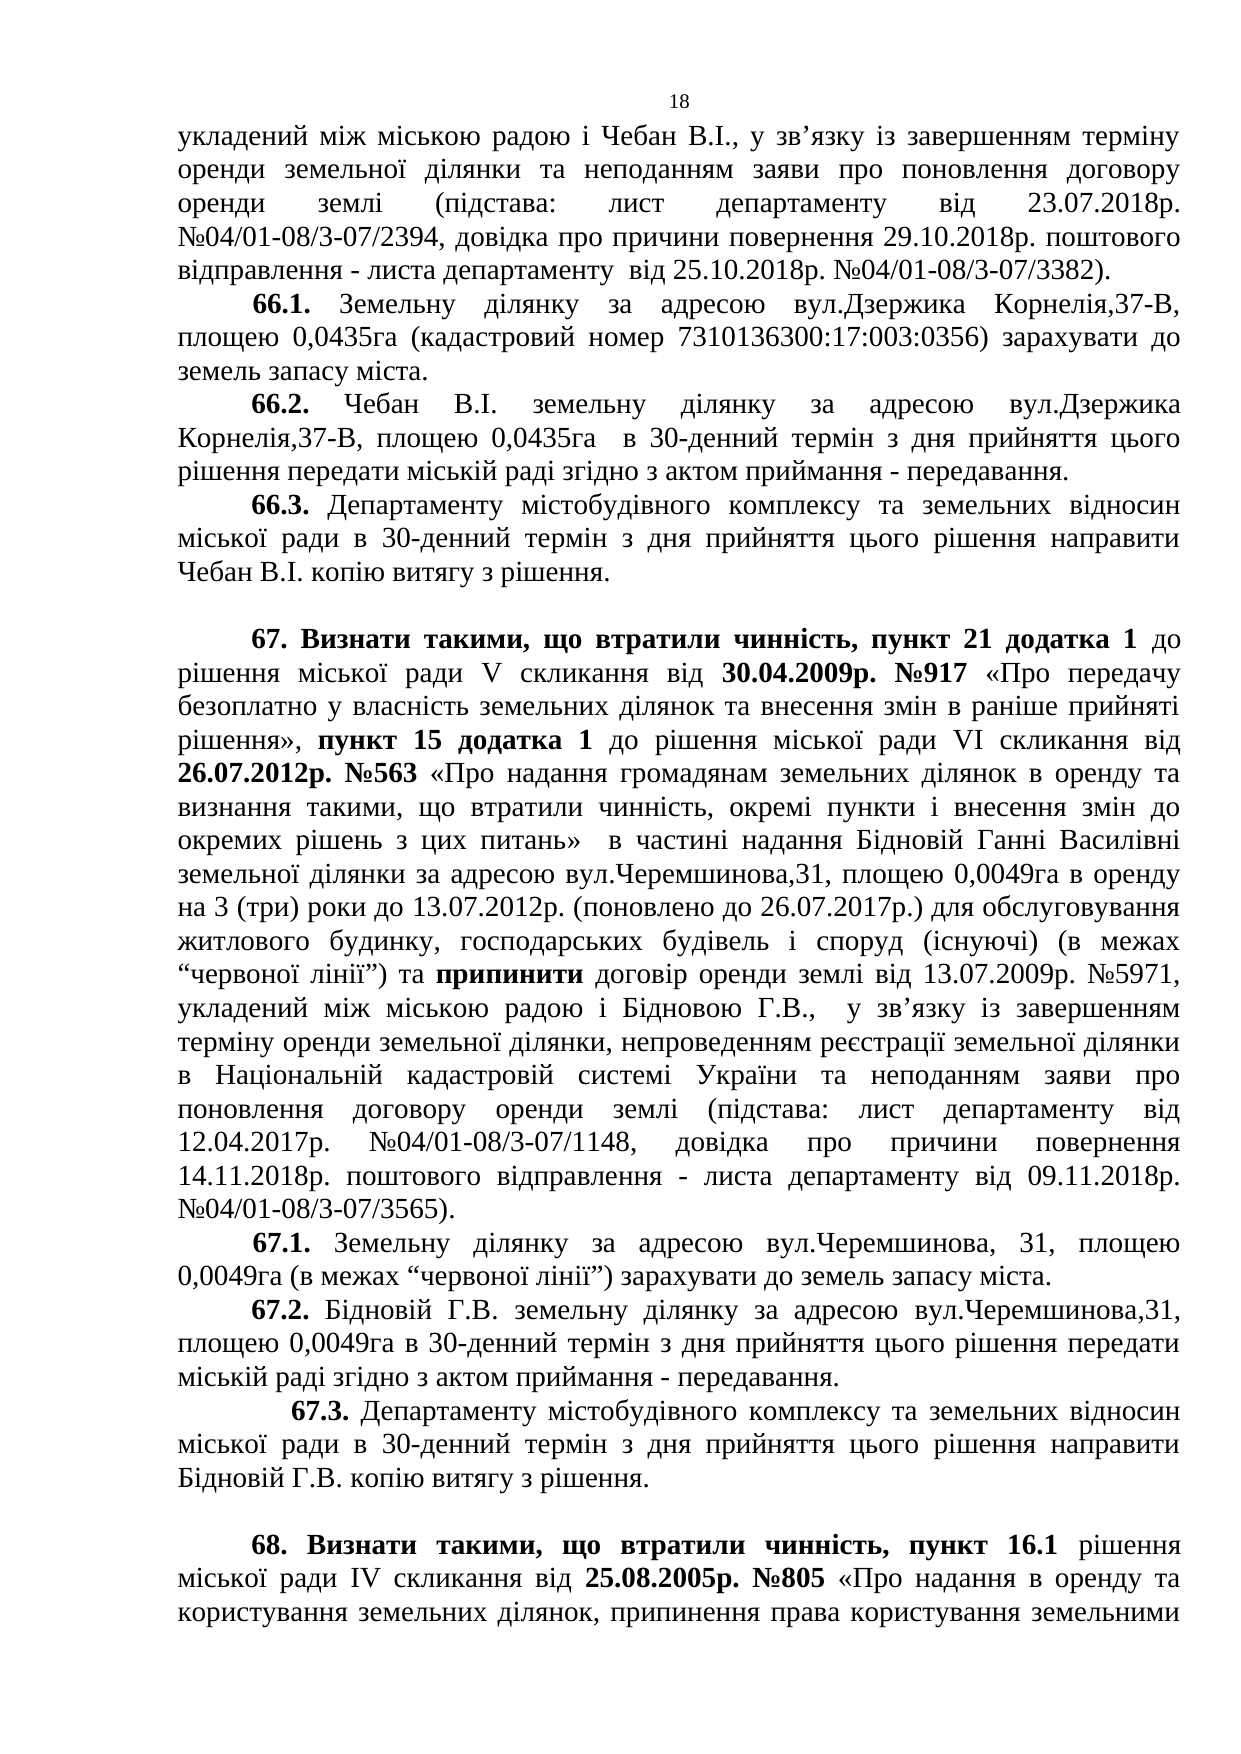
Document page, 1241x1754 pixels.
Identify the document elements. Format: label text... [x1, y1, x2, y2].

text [177, 1527, 1181, 1627]
text 67.1. Земельну ділянку за адресою вул.Черемшинова, 31, площею 0,0049га (в межах “червоної лінії”) зарахувати до земель запасу міста. [177, 1225, 1181, 1292]
text 66.3. Департаменту містобудівного комплексу та земельних відносин міської ради в 30-денний термін з дня прийняття цього рішення направити Чебан В.І. копію витягу з рішення. [177, 487, 1181, 588]
text 66.2. Чебан В.І. земельну ділянку за адресою вул.Дзержика Корнелія,37-В, площею 0,0435га в 30-денний термін з дня прийняття цього рішення передати міській раді згідно з актом приймання - передавання. [177, 386, 1181, 487]
text 67. Визнати такими, що втратили чинність, пункт 21 додатка 1 до рішення міської ради V скликання від 30.04.2009р. №917 «Про передачу безоплатно у власність земельних ділянок та внесення змін в раніше прийняті рішення», пункт 15 додатка 1 до рішення міської ради VІ скликання від 26.07.2012р. №563 «Про надання громадянам земельних ділянок в оренду та визнання такими, що втратили чинність, окремі пункти і внесення змін до окремих рішень з цих питань» в частині надання Бідновій Ганні Василівні земельної ділянки за адресою вул.Черемшинова,31, площею 0,0049га в оренду на 3 (три) роки до 13.07.2012р. (поновлено до 26.07.2017р.) для обслуговування житлового будинку, господарських будівель і споруд (існуючі) (в межах “червоної лінії”) та припинити договір оренди землі від 13.07.2009р. №5971, укладений між міською радою і Бідновою Г.В., у зв’язку із завершенням терміну оренди земельної ділянки, непроведенням реєстрації земельної ділянки в Національній кадастровій системі України та неподанням заяви про поновлення договору оренди землі (підстава: лист департаменту від 12.04.2017р. №04/01-08/3-07/1148, довідка про причини повернення 14.11.2018р. поштового відправлення - листа департаменту від 09.11.2018р. №04/01-08/3-07/3565). [177, 621, 1181, 1225]
text 66.1. Земельну ділянку за адресою вул.Дзержика Корнелія,37-В, площею 0,0435га (кадастровий номер 7310136300:17:003:0356) зарахувати до земель запасу міста. [177, 286, 1181, 386]
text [177, 118, 1181, 286]
text 67.2. Бідновій Г.В. земельну ділянку за адресою вул.Черемшинова,31, площею 0,0049га в 30-денний термін з дня прийняття цього рішення передати міській раді згідно з актом приймання - передавання. [177, 1292, 1181, 1393]
text 67.3. Департаменту містобудівного комплексу та земельних відносин міської ради в 30-денний термін з дня прийняття цього рішення направити Бідновій Г.В. копію витягу з рішення. [177, 1393, 1181, 1493]
